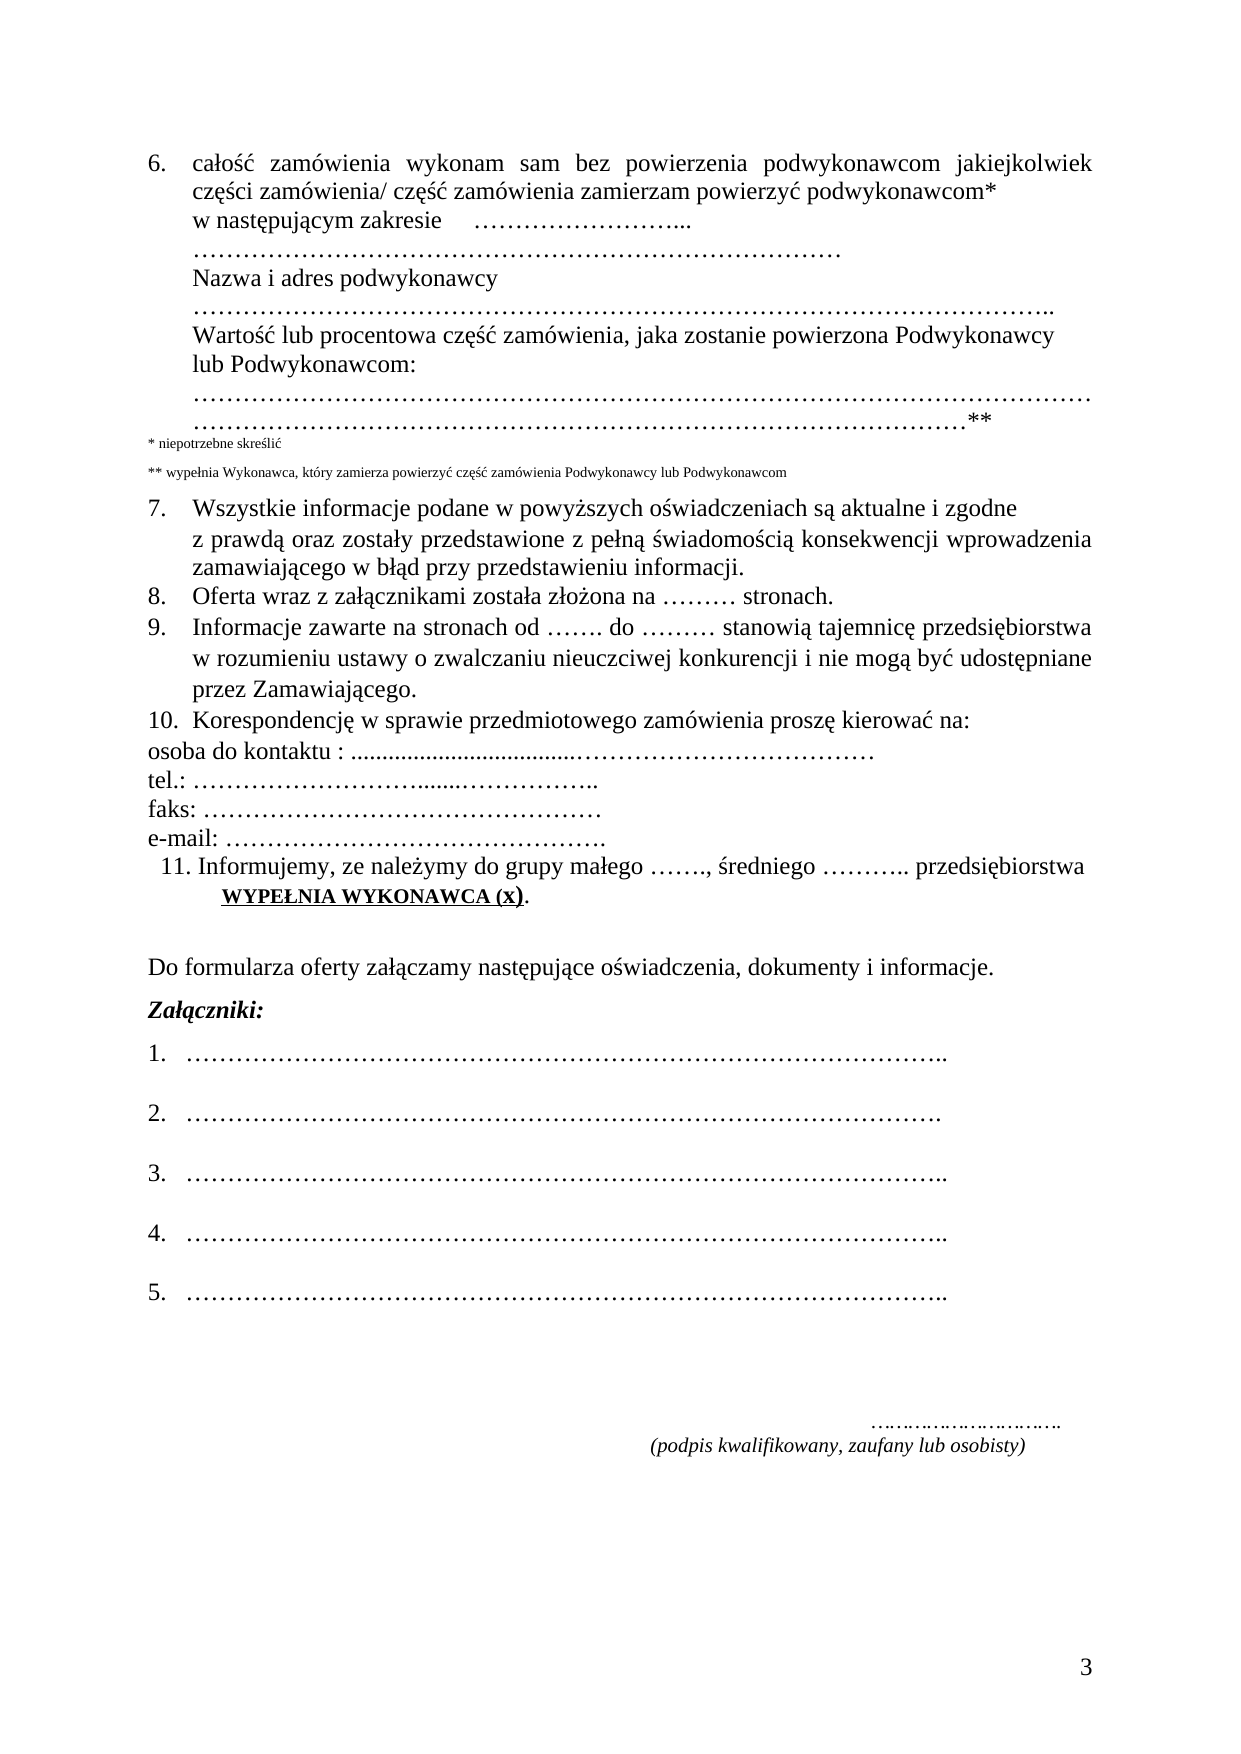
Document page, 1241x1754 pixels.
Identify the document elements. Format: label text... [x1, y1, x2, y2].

text (podpis kwalifikowany, zaufany lub osobisty) [148, 1433, 1093, 1457]
list ……………………………………………………………………………….. [148, 1158, 1093, 1187]
text e-mail: ………………………………………. [148, 823, 1093, 851]
text osoba do kontaktu : ....................................……………………………… [148, 736, 1093, 765]
text 11. Informujemy, ze należymy do grupy małego ……., średniego ……….. przedsiębiorstwa WYPEŁNIA WYKONAWCA (x). [148, 851, 1093, 909]
text faks: ………………………………………… [148, 794, 1093, 823]
text w następującym zakresie ……………………...…………………………………………………………………… [148, 205, 1093, 263]
list całość zamówienia wykonam sam bez powierzenia podwykonawcom jakiejkolwiek części zamówienia/ część zamówienia zamierzam powierzyć podwykonawcom* [148, 148, 1093, 205]
list Korespondencję w sprawie przedmiotowego zamówienia proszę kierować na: [148, 705, 1093, 734]
list ……………………………………………………………………………….. [148, 1218, 1093, 1246]
text ** wypełnia Wykonawca, który zamierza powierzyć część zamówienia Podwykonawcy lub Podwykonawcom [148, 464, 1093, 493]
text Wartość lub procentowa część zamówienia, jaka zostanie powierzona Podwykonawcy lub Podwykonawcom: …………………………………………………………………………………………………………………………………………………………………………………** [148, 320, 1093, 435]
text * niepotrzebne skreślić [148, 435, 1093, 464]
text Nazwa i adres podwykonawcy ………………………………………………………………………………………….. [148, 263, 1093, 320]
text tel.: ……………………….......…………….. [148, 765, 1093, 794]
text …………………………. [148, 1409, 1093, 1433]
text Załączniki: [148, 995, 1093, 1024]
list ………………………………………………………………………………. [148, 1098, 1093, 1127]
list Informacje zawarte na stronach od ……. do ……… stanowią tajemnicę przedsiębiorstwa w rozumieniu ustawy o zwalczaniu nieuczciwej konkurencji i nie mogą być udostępniane przez Zamawiającego. [148, 612, 1093, 703]
list Wszystkie informacje podane w powyższych oświadczeniach są aktualne i zgodne [148, 493, 1093, 521]
list ……………………………………………………………………………….. [148, 1038, 1093, 1067]
list Oferta wraz z załącznikami została złożona na ……… stronach. [148, 581, 1093, 610]
list ……………………………………………………………………………….. [148, 1277, 1093, 1306]
text z prawdą oraz zostały przedstawione z pełną świadomością konsekwencji wprowadzenia zamawiającego w błąd przy przedstawieniu informacji. [192, 524, 1093, 581]
text Do formularza oferty załączamy następujące oświadczenia, dokumenty i informacje. [148, 952, 1093, 981]
